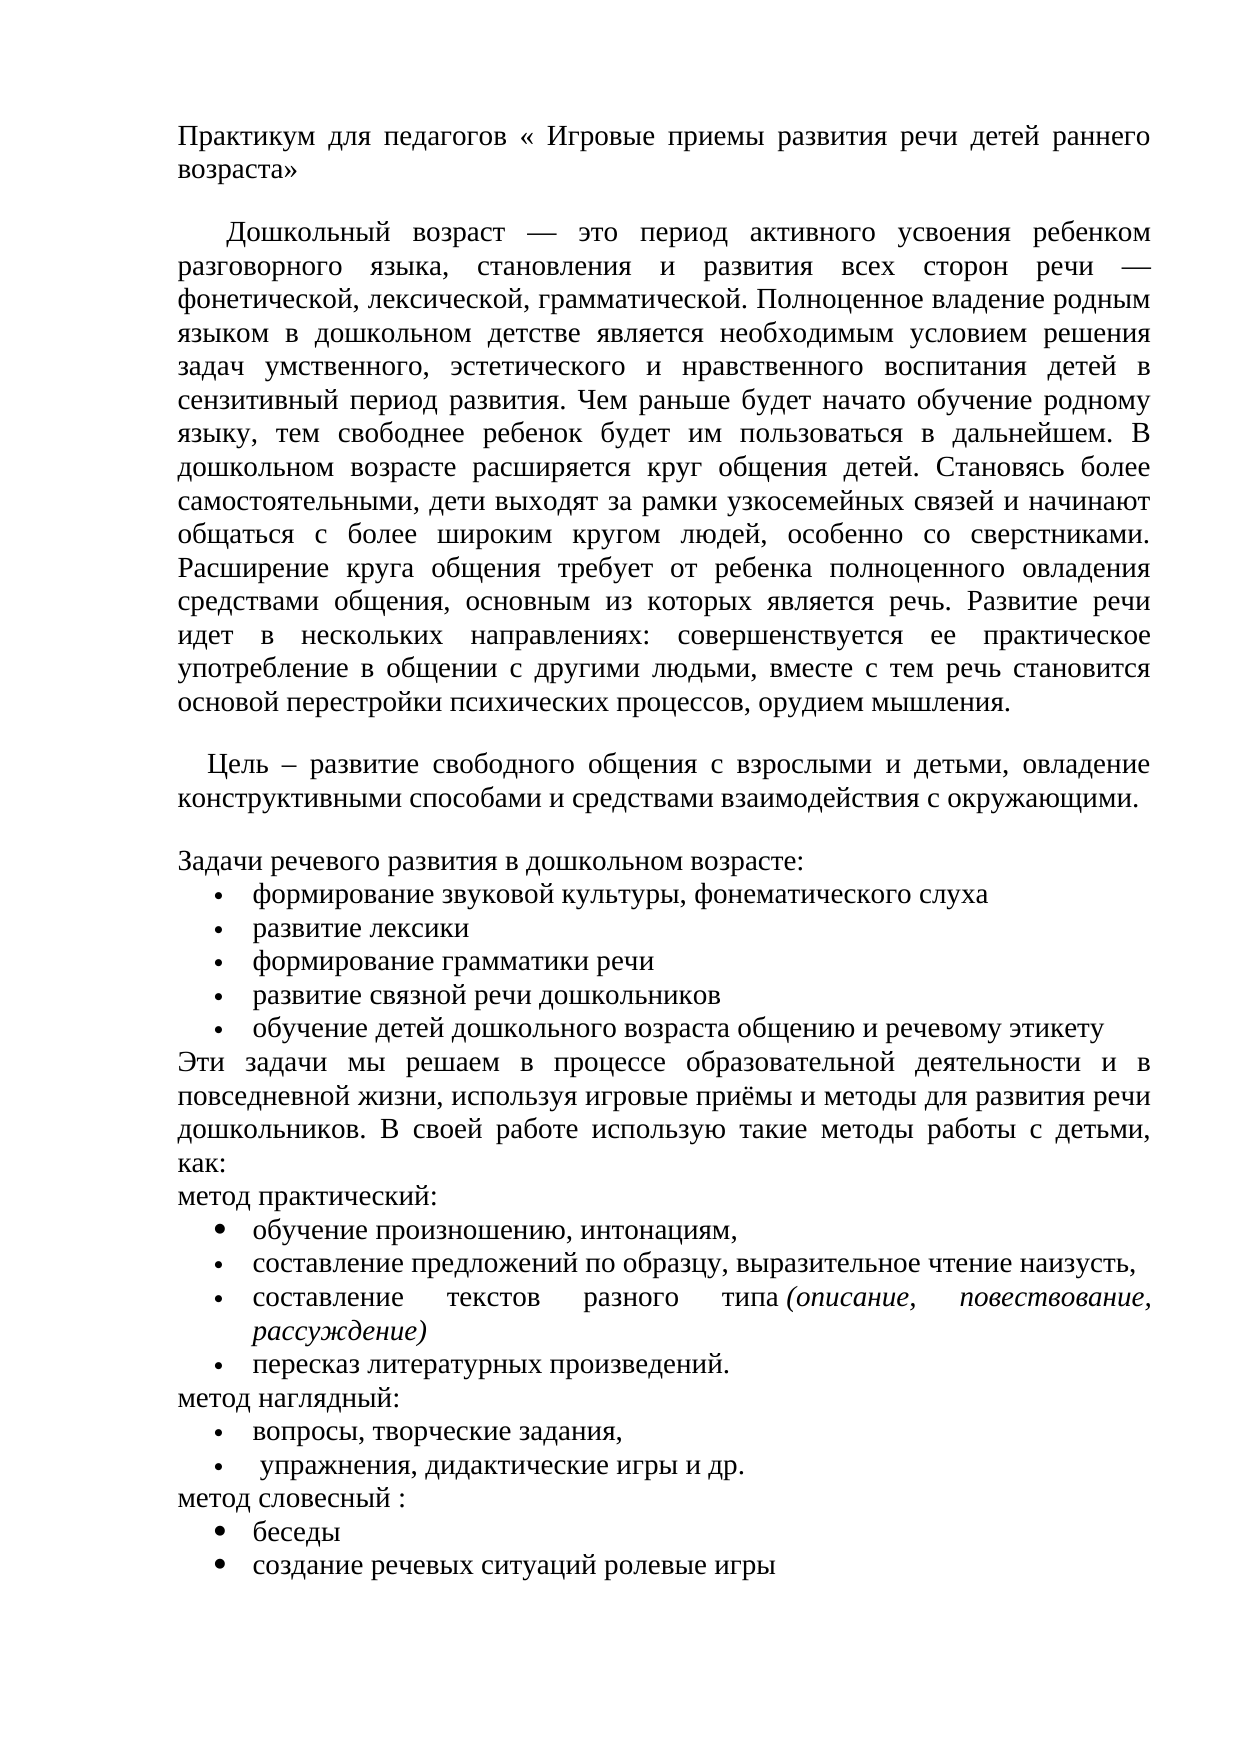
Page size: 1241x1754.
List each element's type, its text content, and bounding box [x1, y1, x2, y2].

list составление текстов разного типа (описание, повествование, рассуждение) [215, 1279, 1152, 1346]
text Практикум для педагогов « Игровые приемы развития речи детей раннего возраста» [177, 118, 1152, 185]
text Задачи речевого развития в дошкольном возрасте: [177, 843, 1152, 876]
list обучение произношению, интонациям, [215, 1212, 1152, 1246]
text Дошкольный возраст — это период активного усвоения ребенком разговорного языка, становления и развития всех сторон речи — фонетической, лексической, грамматической. Полноценное владение родным языком в дошкольном детстве является необходимым условием решения задач умственного, эстетического и нравственного воспитания детей в сензитивный период развития. Чем раньше будет начато обучение родному языку, тем свободнее ребенок будет им пользоваться в дальнейшем. В дошкольном возрасте расширяется круг общения детей. Становясь более самостоятельными, дети выходят за рамки узкосемейных связей и начинают общаться с более широким кругом людей, особенно со сверстниками. Расширение круга общения требует от ребенка полноценного овладения средствами общения, основным из которых является речь. Развитие речи идет в нескольких направлениях: совершенствуется ее практическое употребление в общении с другими людьми, вместе с тем речь становится основой перестройки психических процессов, орудием мышления. [177, 214, 1152, 717]
list развитие связной речи дошкольников [215, 977, 1152, 1011]
text Цель – развитие свободного общения с взрослыми и детьми, овладение конструктивными способами и средствами взаимодействия с окружающими. [177, 747, 1152, 814]
list формирование грамматики речи [215, 943, 1152, 977]
list вопросы, творческие задания, [215, 1413, 1152, 1447]
list составление предложений по образцу, выразительное чтение наизусть, [215, 1246, 1152, 1279]
text Эти задачи мы решаем в процессе образовательной деятельности и в повседневной жизни, используя игровые приёмы и методы для развития речи дошкольников. В своей работе использую такие методы работы с детьми, как: [177, 1111, 1152, 1178]
list формирование звуковой культуры, фонематического слуха [215, 876, 1152, 910]
text метод словесный : [177, 1480, 1152, 1514]
list обучение детей дошкольного возраста общению и речевому этикету [215, 1011, 1152, 1044]
list пересказ литературных произведений. [215, 1346, 1152, 1380]
text метод практический: [177, 1178, 1152, 1212]
list развитие лексики [215, 910, 1152, 943]
text метод наглядный: [177, 1380, 1152, 1413]
list упражнения, дидактические игры и др. [215, 1447, 1152, 1480]
list создание речевых ситуаций ролевые игры [215, 1547, 1152, 1581]
list беседы [215, 1514, 1152, 1547]
